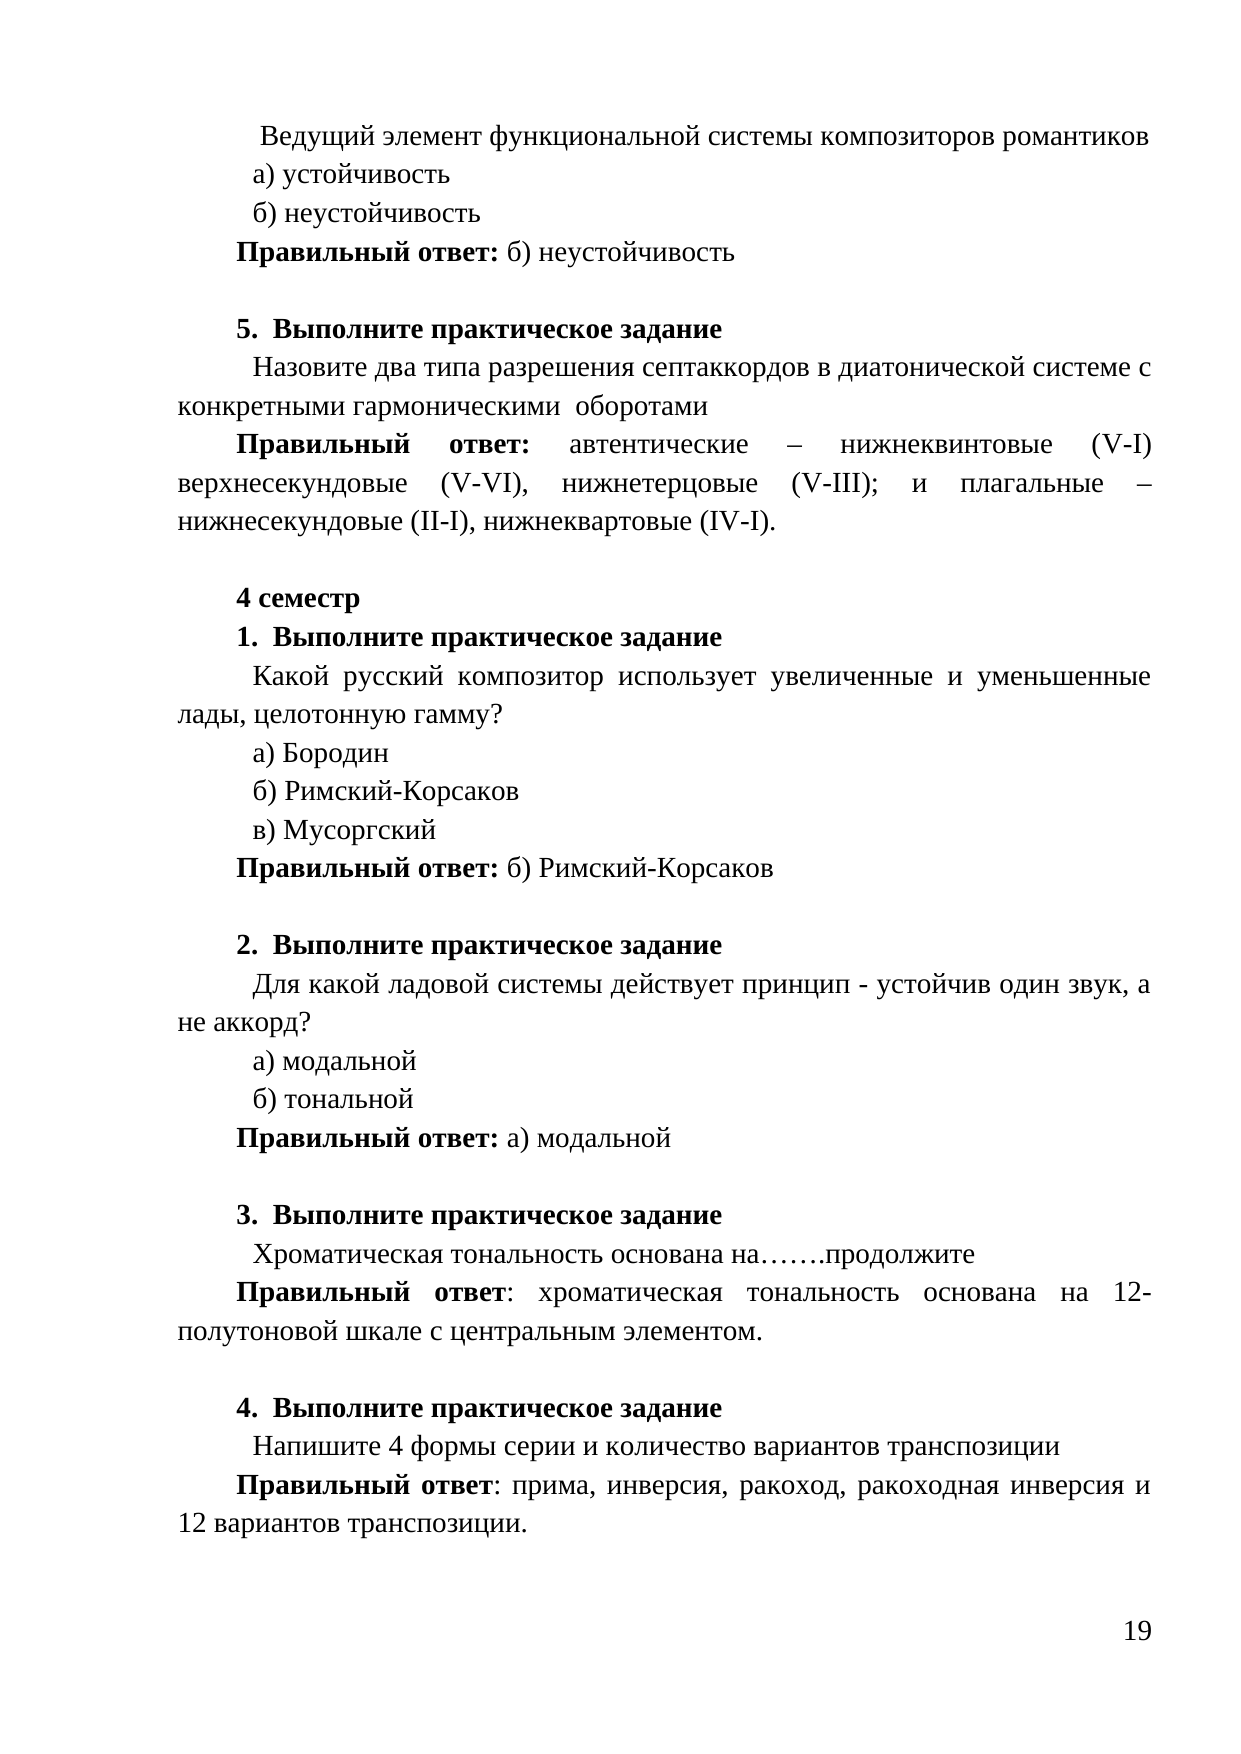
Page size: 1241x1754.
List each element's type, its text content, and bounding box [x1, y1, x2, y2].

text б) неустойчивость [177, 195, 1152, 229]
text 4 семестр [177, 581, 1152, 614]
text Правильный ответ: хроматическая тональность основана на 12-полутоновой шкале с центральным элементом. [177, 1274, 1152, 1346]
text в) Мусоргский [177, 812, 1152, 845]
text Назовите два типа разрешения септаккордов в диатонической системе с конкретными гармоническими оборотами [177, 349, 1152, 421]
text а) модальной [177, 1043, 1152, 1077]
text Правильный ответ: б) неустойчивость [177, 234, 1152, 267]
text б) Римский-Корсаков [177, 773, 1152, 807]
text 5. Выполните практическое задание [177, 311, 1152, 344]
text Ведущий элемент функциональной системы композиторов романтиков [177, 118, 1152, 152]
text 3. Выполните практическое задание [177, 1197, 1152, 1231]
text Хроматическая тональность основана на…….продолжите [177, 1236, 1152, 1269]
text Какой русский композитор использует увеличенные и уменьшенные лады, целотонную гамму? [177, 658, 1152, 730]
text 2. Выполните практическое задание [177, 927, 1152, 961]
text 1. Выполните практическое задание [177, 619, 1152, 653]
text б) тональной [177, 1082, 1152, 1115]
text Правильный ответ: б) Римский-Корсаков [177, 850, 1152, 884]
text Правильный ответ: прима, инверсия, ракоход, ракоходная инверсия и 12 вариантов транспозиции. [177, 1467, 1152, 1539]
text 4. Выполните практическое задание [177, 1390, 1152, 1423]
text Правильный ответ: а) модальной [177, 1120, 1152, 1154]
text Напишите 4 формы серии и количество вариантов транспозиции [177, 1428, 1152, 1462]
text Для какой ладовой системы действует принцип - устойчив один звук, а не аккорд? [177, 966, 1152, 1038]
text Правильный ответ: автентические – нижнеквинтовые (V-I) верхнесекундовые (V-VI), нижнетерцовые (V-III); и плагальные – нижнесекундовые (II-I), нижнеквартовые (IV-I). [177, 426, 1152, 537]
text а) устойчивость [177, 157, 1152, 190]
text а) Бородин [177, 735, 1152, 768]
